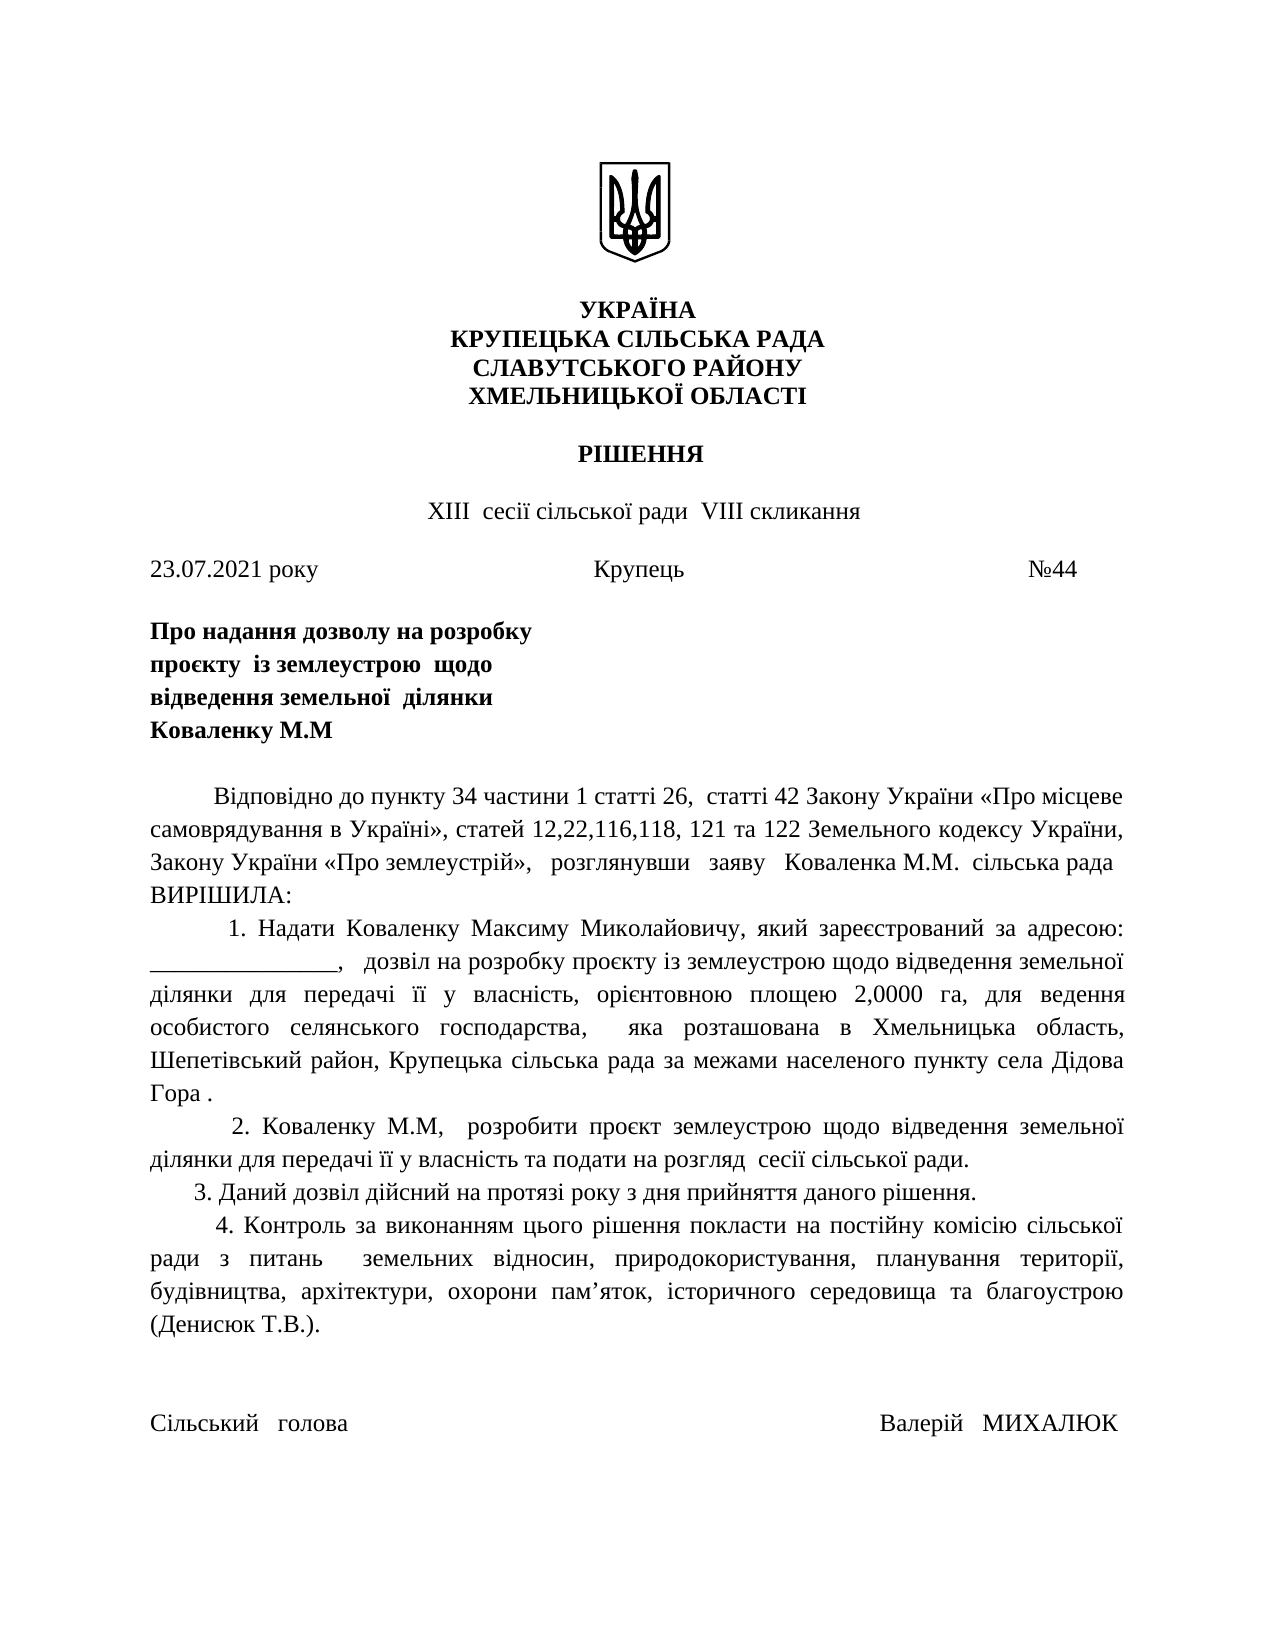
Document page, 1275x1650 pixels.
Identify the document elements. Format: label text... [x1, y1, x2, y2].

text СЛАВУТСЬКОГО РАЙОНУ [150, 353, 1125, 381]
text РІШЕННЯ [150, 439, 1125, 468]
text ХІІІ сесії сільської ради VІІІ скликання [150, 496, 1125, 525]
text Про надання дозволу на розробку [150, 616, 1125, 644]
text Коваленку М.М [150, 715, 1125, 743]
text 3. Даний дозвіл дійсний на протязі року з дня прийняття даного рішення. [150, 1177, 1125, 1206]
text Сільський голова Валерій МИХАЛЮК [150, 1408, 1125, 1437]
text 4. Контроль за виконанням цього рішення покласти на постійну комісію сільської ради з питань земельних відносин, природокористування, планування території, будівництва, архітектури, охорони пам’яток, історичного середовища та благоустрою (Денисюк Т.В.). [150, 1210, 1125, 1338]
text ВИРІШИЛА: [150, 880, 1125, 909]
text ХМЕЛЬНИЦЬКОЇ ОБЛАСТІ [150, 381, 1125, 410]
text 1. Надати Коваленку Максиму Миколайовичу, який зареєстрований за адресою: _______________, дозвіл на розробку проєкту із землеустрою щодо відведення земельної ділянки для передачі її у власність, орієнтовною площею 2,0000 га, для ведення особистого селянського господарства, яка розташована в Хмельницька область, Шепетівський район, Крупецька сільська рада за межами населеного пункту села Дідова Гора . [150, 913, 1125, 1107]
text Відповідно до пункту 34 частини 1 статті 26, статті 42 Закону України «Про місцеве самоврядування в Україні», статей 12,22,116,118, 121 та 122 Земельного кодексу України, Закону України «Про землеустрій», розглянувши заяву Коваленка М.М. сільська рада [150, 781, 1125, 876]
text УКРАЇНА [150, 295, 1125, 324]
text проєкту із землеустрою щодо [150, 649, 1125, 677]
text 2. Коваленку М.М, розробити проєкт землеустрою щодо відведення земельної ділянки для передачі її у власність та подати на розгляд сесії сільської ради. [150, 1111, 1125, 1173]
text 23.07.2021 року Крупець №44 [150, 554, 1125, 583]
text КРУПЕЦЬКА СІЛЬСЬКА РАДА [150, 324, 1125, 353]
text відведення земельної ділянки [150, 682, 1125, 711]
